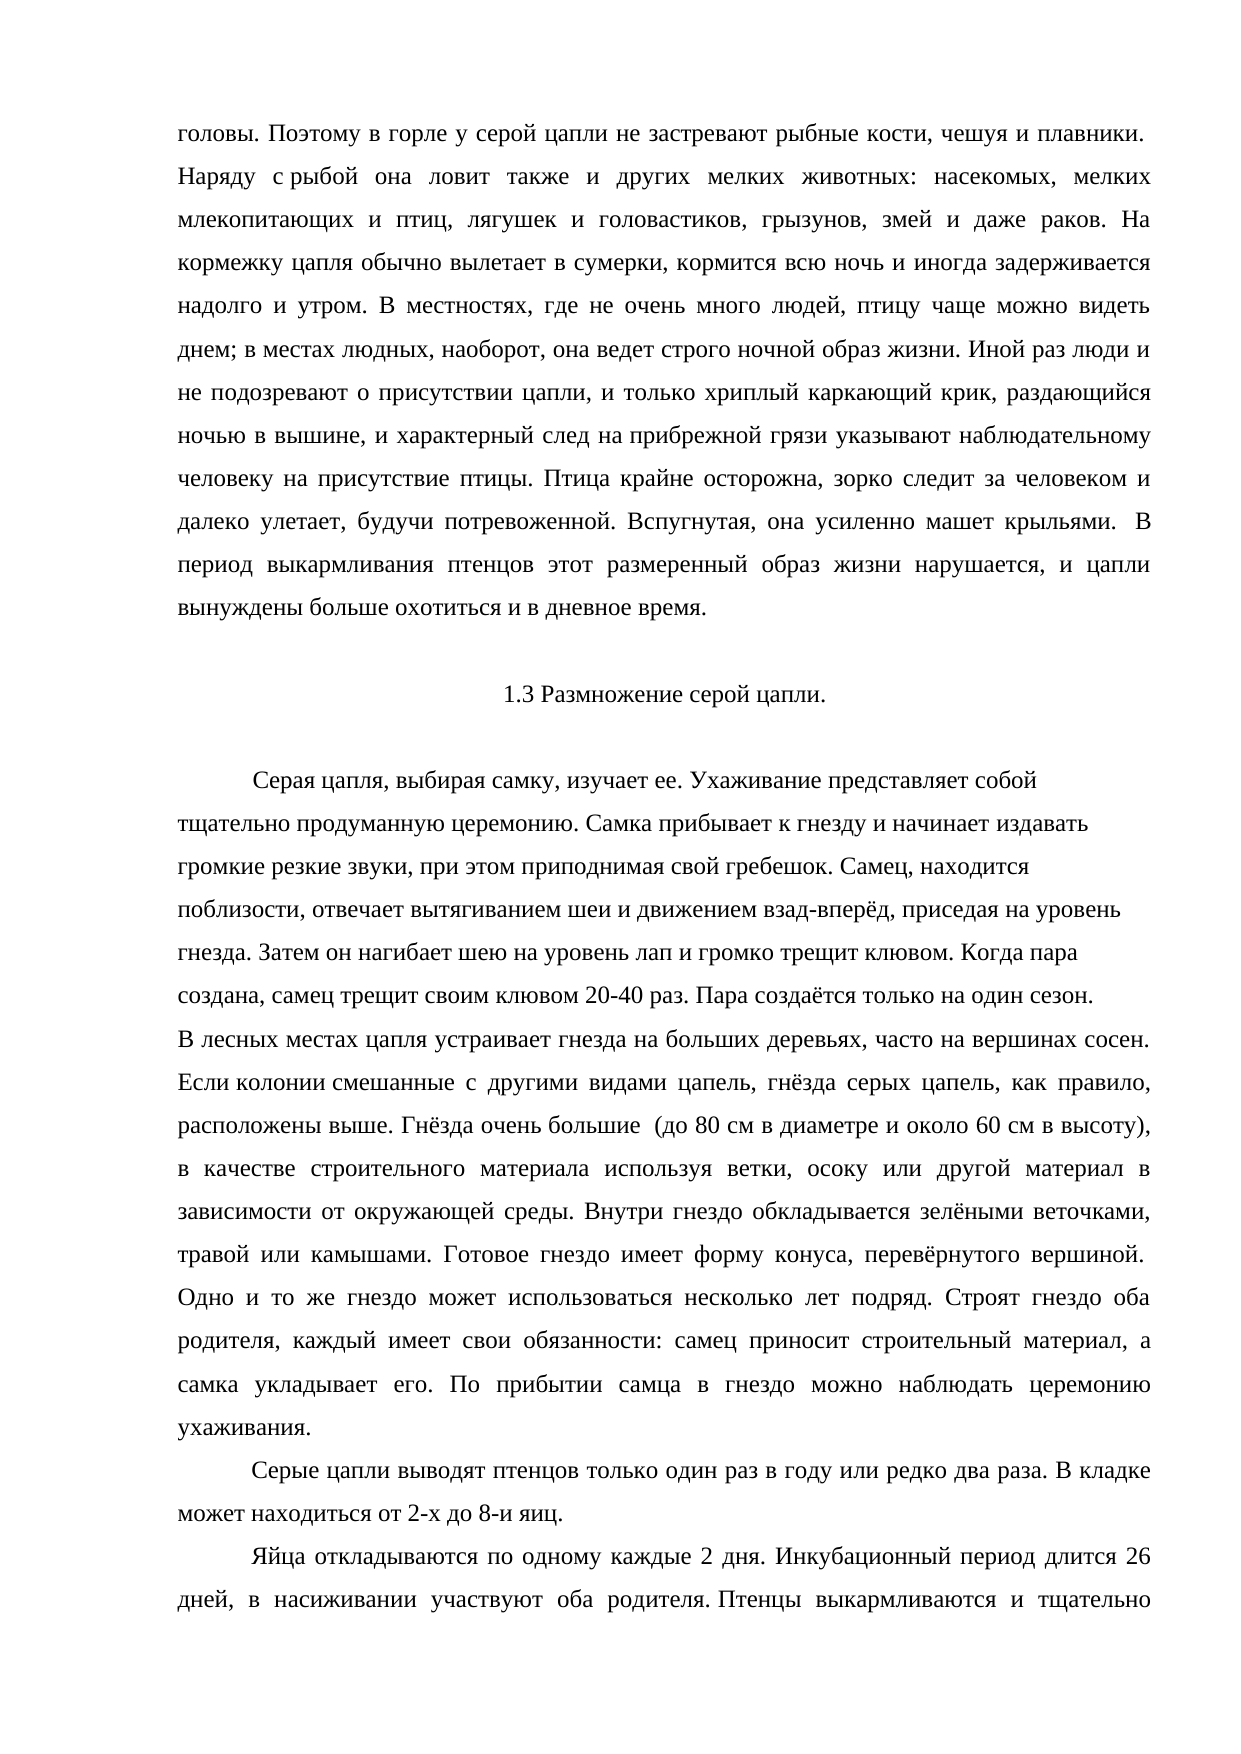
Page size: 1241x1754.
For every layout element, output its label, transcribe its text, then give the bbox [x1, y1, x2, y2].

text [177, 118, 1152, 621]
text В лесных местах цапля устраивает гнезда на больших деревьях, часто на вершинах сосен. Если колонии смешанные с другими видами цапель, гнёзда серых цапель, как правило, расположены выше. Гнёзда очень большие (до 80 см в диаметре и около 60 см в высоту), в качестве строительного материала используя ветки, осоку или другой материал в зависимости от окружающей среды. Внутри гнездо обкладывается зелёными веточками, травой или камышами. Готовое гнездо имеет форму конуса, перевёрнутого вершиной. Одно и то же гнездо может использоваться несколько лет подряд. Строят гнездо оба родителя, каждый имеет свои обязанности: самец приносит строительный материал, а самка укладывает его. По прибытии самца в гнездо можно наблюдать церемонию ухаживания. [177, 1024, 1152, 1441]
text Серые цапли выводят птенцов только один раз в году или редко два раза. В кладке может находиться от 2-х до 8-и яиц. [177, 1455, 1152, 1527]
text Серая цапля, выбирая самку, изучает ее. Ухаживание представляет собой тщательно продуманную церемонию. Самка прибывает к гнезду и начинает издавать громкие резкие звуки, при этом приподнимая свой гребешок. Самец, находится поблизости, отвечает вытягиванием шеи и движением взад-вперёд, приседая на уровень гнезда. Затем он нагибает шею на уровень лап и громко трещит клювом. Когда пара создана, самец трещит своим клювом 20-40 раз. Пара создаётся только на один сезон. [177, 765, 1152, 1009]
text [177, 1541, 1152, 1613]
text 1.3 Размножение серой цапли. [177, 679, 1152, 707]
